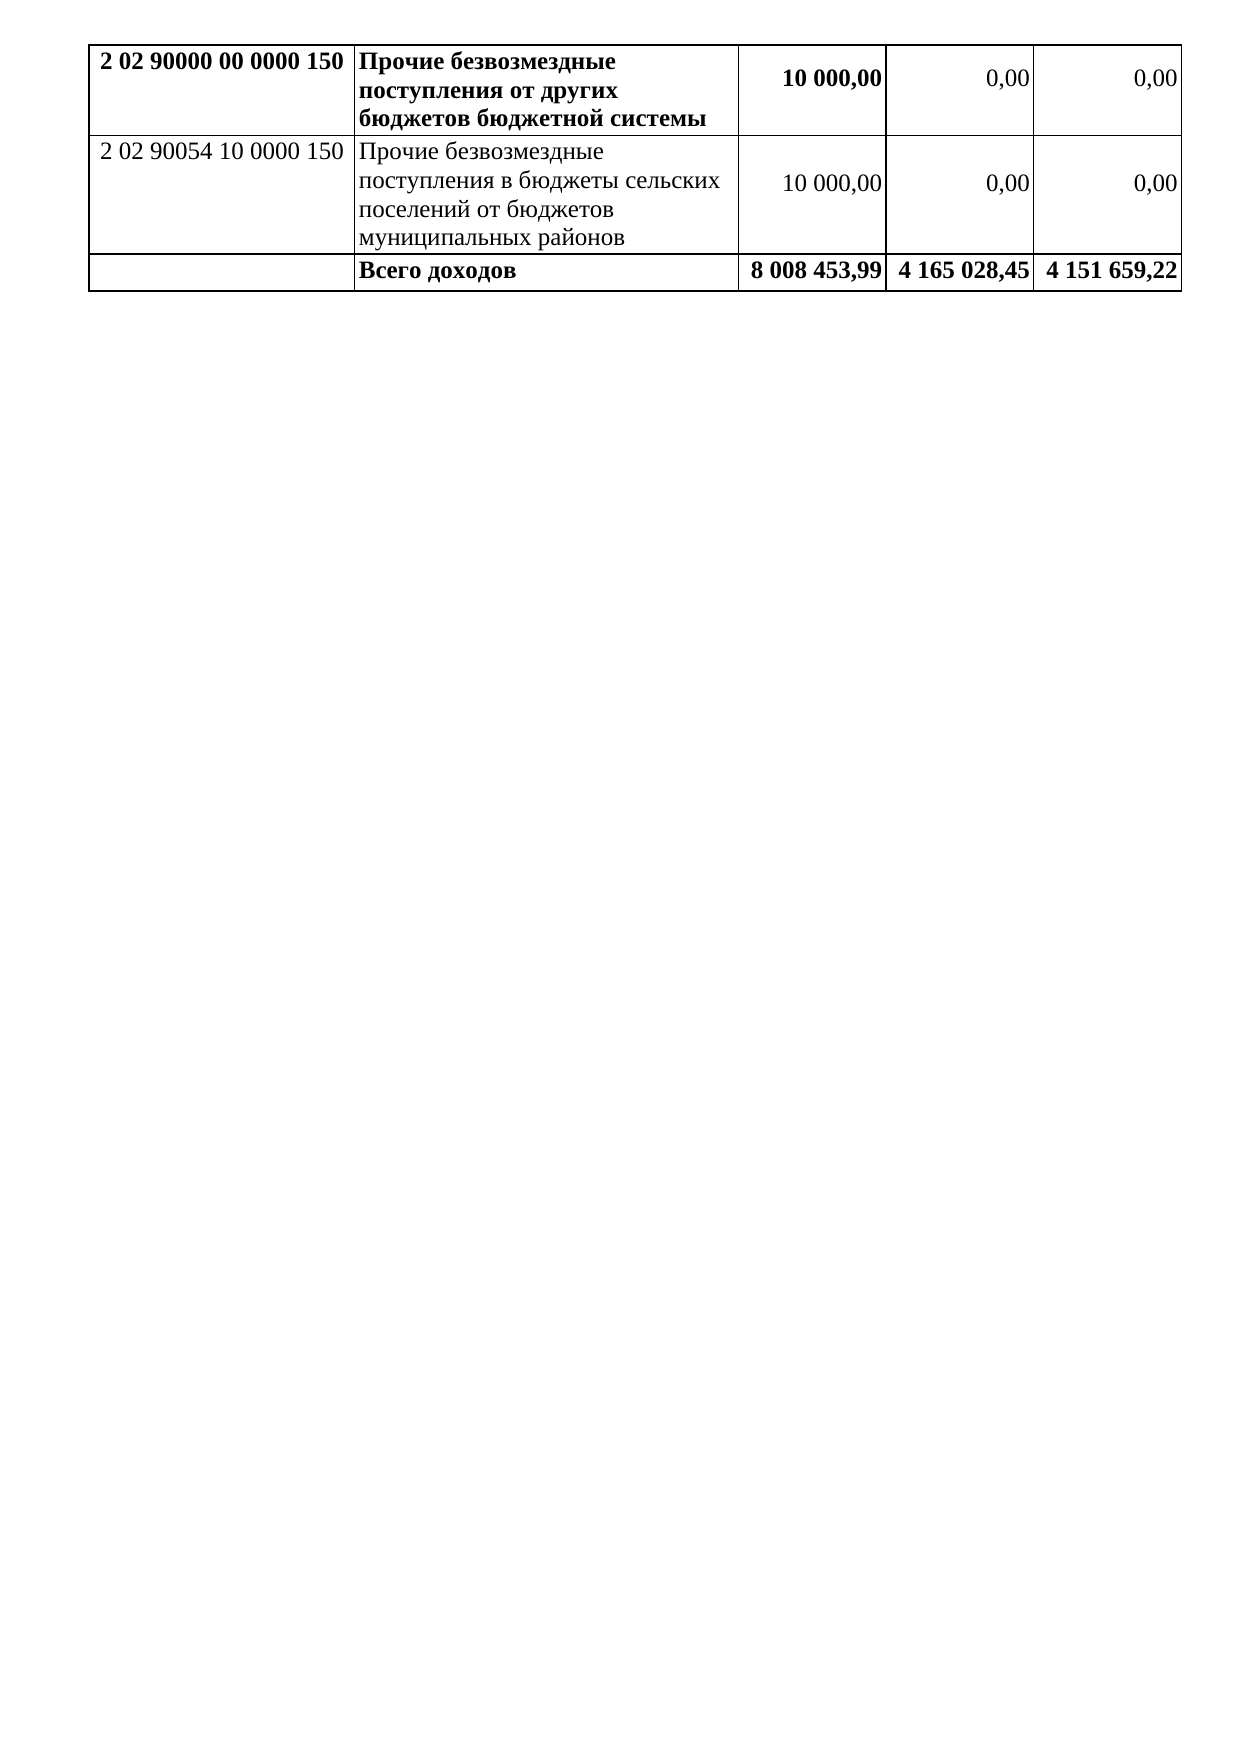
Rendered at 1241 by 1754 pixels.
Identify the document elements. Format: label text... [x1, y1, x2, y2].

table_cell 0,00 [1034, 136, 1181, 253]
table_cell 0,00 [1034, 46, 1181, 134]
table_cell 10 000,00 [739, 136, 885, 253]
table_cell Всего доходов [355, 255, 738, 290]
table_cell 2 02 90000 00 0000 150 [90, 46, 354, 134]
table_cell 0,00 [887, 136, 1033, 253]
table_cell 8 008 453,99 [739, 255, 885, 290]
table_cell Прочие безвозмездные поступления от других бюджетов бюджетной системы [355, 46, 738, 134]
table_cell 0,00 [887, 46, 1033, 134]
table_cell 10 000,00 [739, 46, 885, 134]
table_cell [90, 255, 354, 290]
table_cell 4 165 028,45 [887, 255, 1033, 290]
table_cell 4 151 659,22 [1034, 255, 1181, 290]
table_cell Прочие безвозмездные поступления в бюджеты сельских поселений от бюджетов муниципальных районов [355, 136, 738, 253]
table_cell 2 02 90054 10 0000 150 [90, 136, 354, 253]
